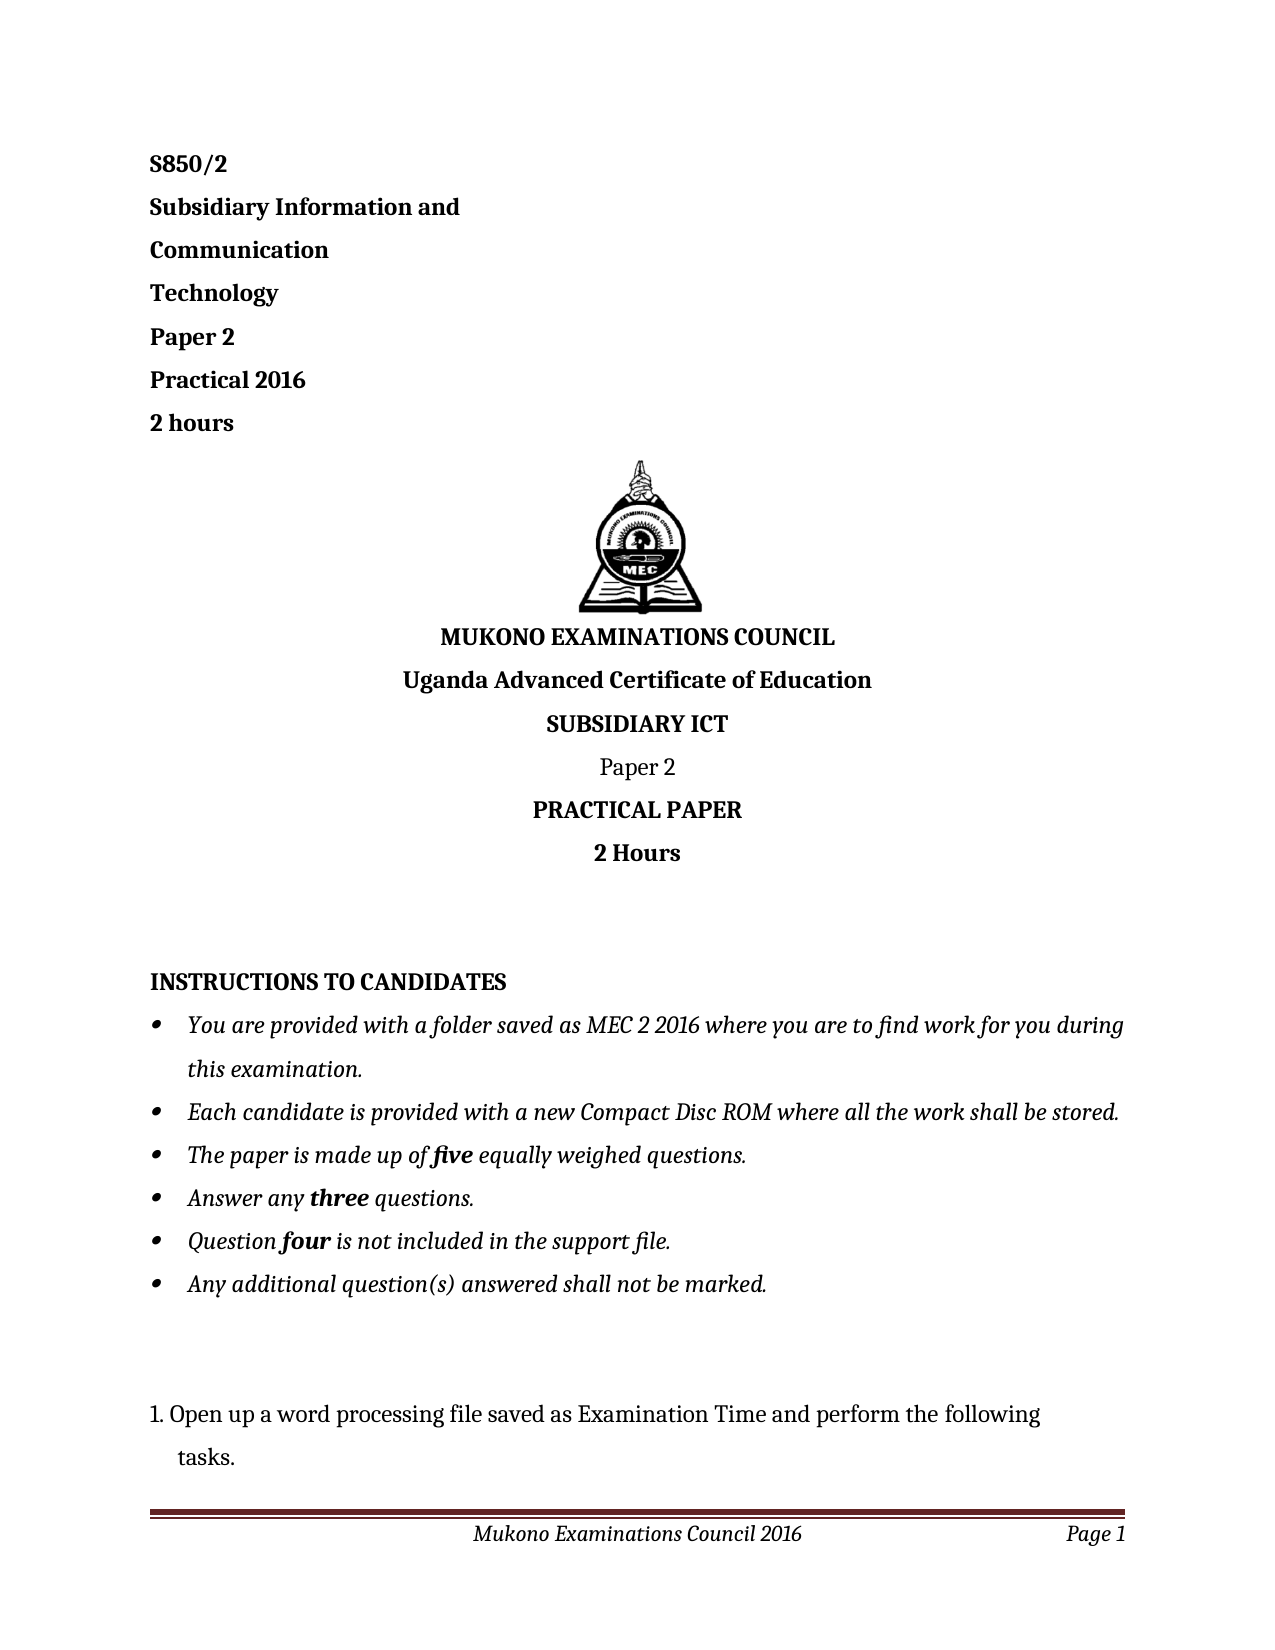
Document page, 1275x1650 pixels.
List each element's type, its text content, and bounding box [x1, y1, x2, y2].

list Question four is not included in the support file. [150, 1227, 1125, 1256]
text Practical 2016 [150, 366, 1125, 394]
text SUBSIDIARY ICT [150, 709, 1125, 738]
text MUKONO EXAMINATIONS COUNCIL [150, 623, 1125, 652]
text Subsidiary Information and [150, 193, 1125, 222]
picture [557, 454, 724, 623]
text PRACTICAL PAPER [150, 796, 1125, 824]
text S850/2 [150, 150, 1125, 179]
list You are provided with a folder saved as MEC 2 2016 where you are to find work for you during this examination. [150, 1011, 1125, 1083]
text Paper 2 [150, 322, 1125, 351]
text tasks. [150, 1443, 1125, 1471]
text INSTRUCTIONS TO CANDIDATES [150, 968, 1125, 997]
text Technology [150, 279, 1125, 308]
text 2 Hours [150, 839, 1125, 868]
list Answer any three questions. [150, 1184, 1125, 1213]
text Uganda Advanced Certificate of Education [150, 666, 1125, 695]
list Each candidate is provided with a new Compact Disc ROM where all the work shall be stored. [150, 1098, 1125, 1126]
list The paper is made up of five equally weighed questions. [150, 1141, 1125, 1169]
text Communication [150, 236, 1125, 265]
text 1. Open up a word processing file saved as Examination Time and perform the following [150, 1399, 1125, 1428]
text 2 hours [150, 409, 1125, 437]
text Paper 2 [150, 753, 1125, 781]
list Any additional question(s) answered shall not be marked. [150, 1270, 1125, 1299]
